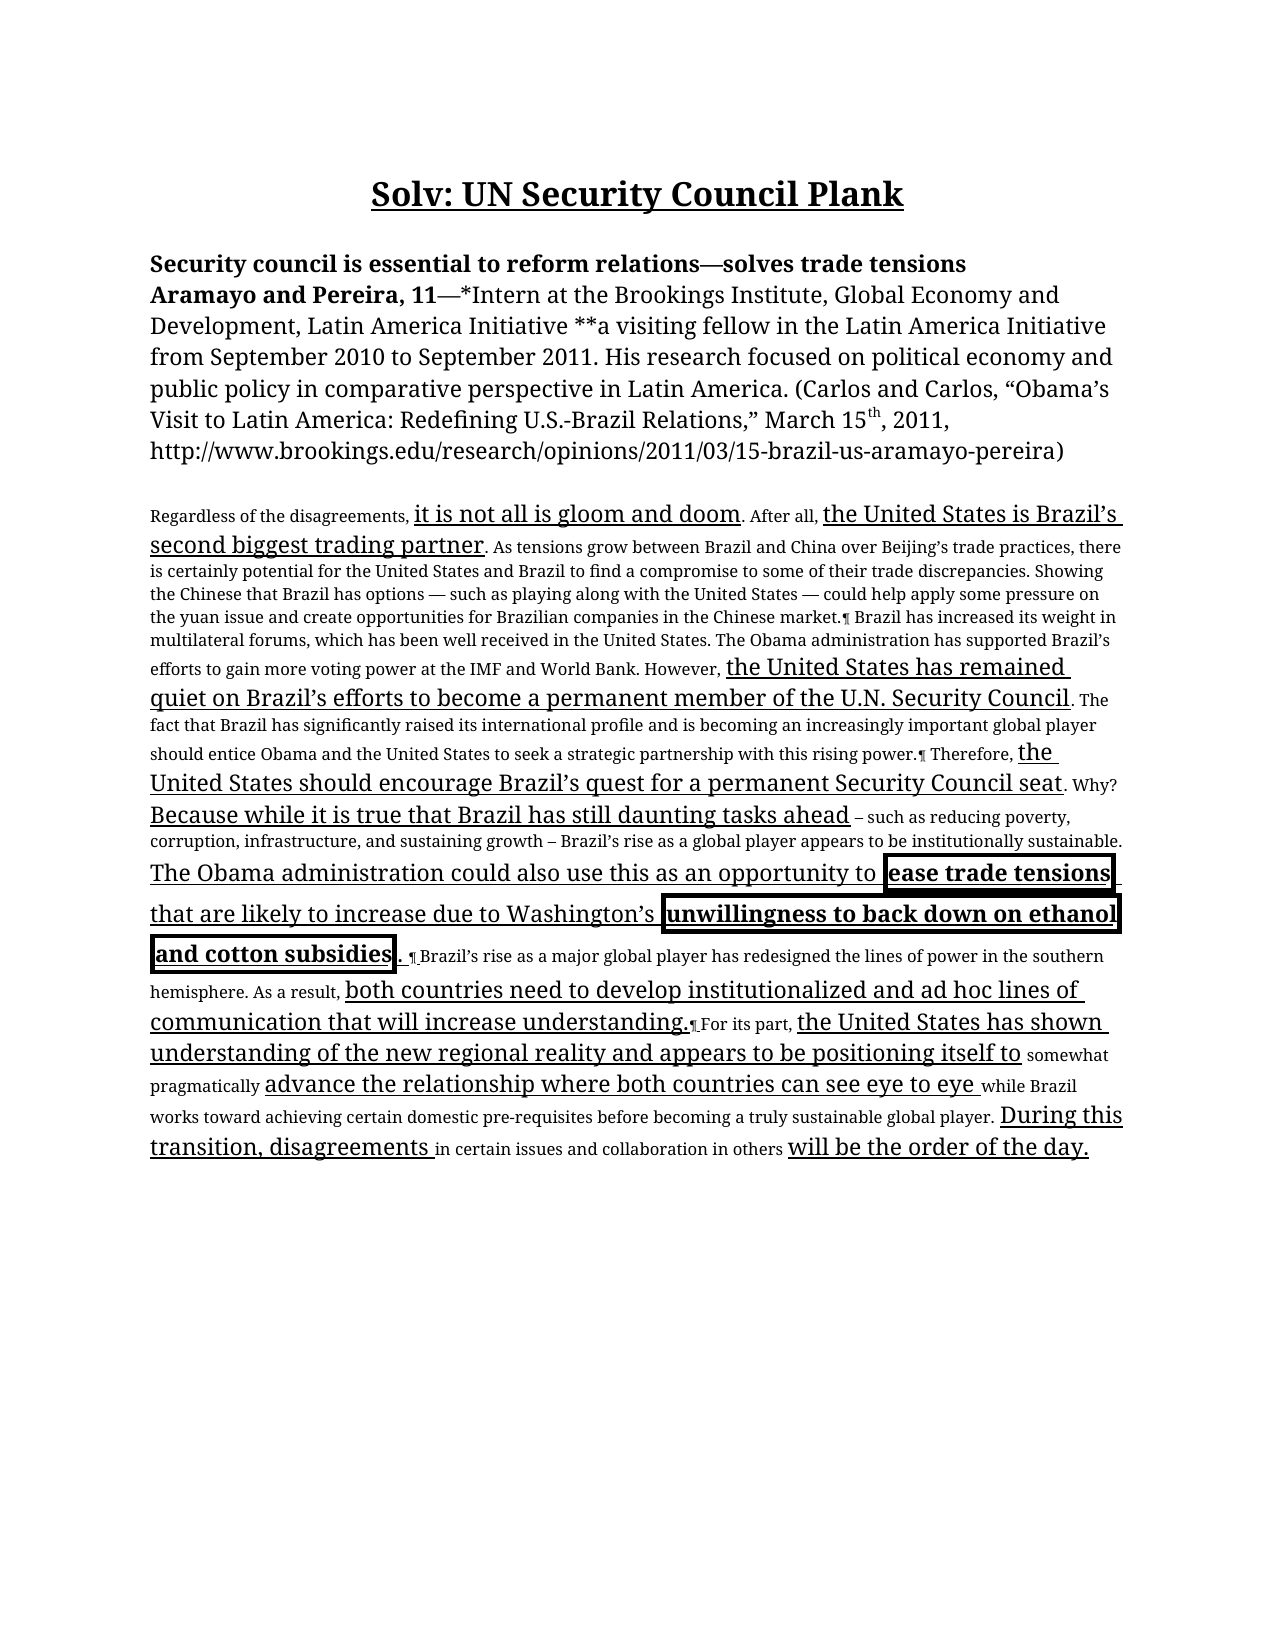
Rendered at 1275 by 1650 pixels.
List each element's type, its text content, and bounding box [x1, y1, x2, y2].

text Aramayo and Pereira, 11—*Intern at the Brookings Institute, Global Economy and Development, Latin America Initiative **a visiting fellow in the Latin America Initiative from September 2010 to September 2011. His research focused on political economy and public policy in comparative perspective in Latin America. (Carlos and Carlos, “Obama’s Visit to Latin America: Redefining U.S.-Brazil Relations,” March 15th, 2011, http://www.brookings.edu/research/opinions/2011/03/15-brazil-us-aramayo-pereira) [150, 279, 1125, 466]
subtitle Solv: UN Security Council Plank [150, 171, 1125, 216]
text Security council is essential to reform relations—solves trade tensions [150, 247, 1125, 279]
text Regardless of the disagreements, it is not all is gloom and doom. After all, the United States is Brazil’s second biggest trading partner. As tensions grow between Brazil and China over Beijing’s trade practices, there is certainly potential for the United States and Brazil to find a compromise to some of their trade discrepancies. Showing the Chinese that Brazil has options — such as playing along with the United States — could help apply some pressure on the yuan issue and create opportunities for Brazilian companies in the Chinese market.¶ Brazil has increased its weight in multilateral forums, which has been well received in the United States. The Obama administration has supported Brazil’s efforts to gain more voting power at the IMF and World Bank. However, the United States has remained quiet on Brazil’s efforts to become a permanent member of the U.N. Security Council. The fact that Brazil has significantly raised its international profile and is becoming an increasingly important global player should entice Obama and the United States to seek a strategic partnership with this rising power.¶ Therefore, the United States should encourage Brazil’s quest for a permanent Security Council seat. Why? Because while it is true that Brazil has still daunting tasks ahead – such as reducing poverty, corruption, infrastructure, and sustaining growth – Brazil’s rise as a global player appears to be institutionally sustainable. The Obama administration could also use this as an opportunity to ease trade tensions that are likely to increase due to Washington’s unwillingness to back down on ethanol and cotton subsidies. ¶ Brazil’s rise as a major global player has redesigned the lines of power in the southern hemisphere. As a result, both countries need to develop institutionalized and ad hoc lines of communication that will increase understanding.¶ For its part, the United States has shown understanding of the new regional reality and appears to be positioning itself to somewhat pragmatically advance the relationship where both countries can see eye to eye while Brazil works toward achieving certain domestic pre-requisites before becoming a truly sustainable global player. During this transition, disagreements in certain issues and collaboration in others will be the order of the day. [150, 497, 1125, 1162]
